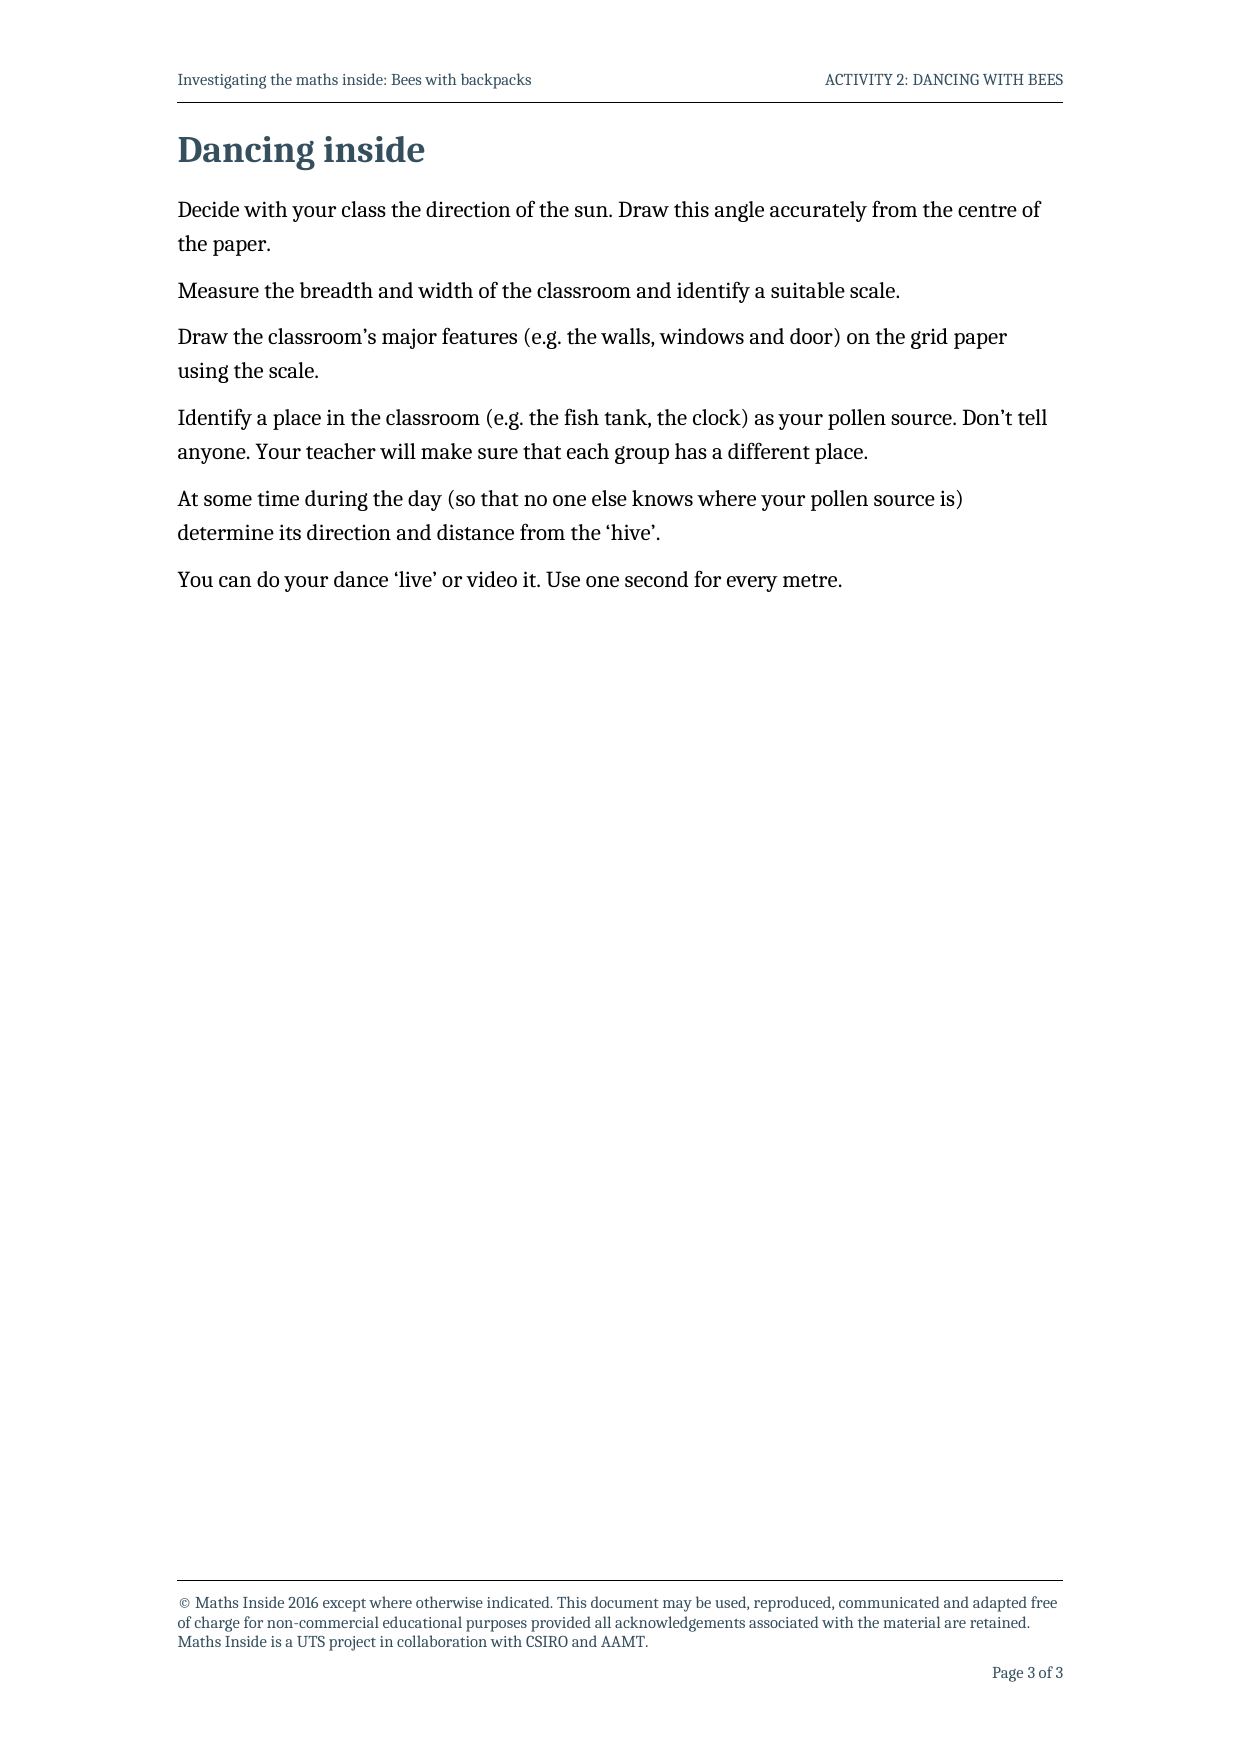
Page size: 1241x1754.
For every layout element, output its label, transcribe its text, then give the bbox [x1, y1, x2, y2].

text Identify a place in the classroom (e.g. the fish tank, the clock) as your pollen source. Don’t tell anyone. Your teacher will make sure that each group has a different place. [177, 405, 1063, 466]
text At some time during the day (so that no one else knows where your pollen source is) determine its direction and distance from the ‘hive’. [177, 486, 1063, 546]
text Draw the classroom’s major features (e.g. the walls, windows and door) on the grid paper using the scale. [177, 324, 1063, 385]
text You can do your dance ‘live’ or video it. Use one second for every metre. [177, 567, 1063, 593]
subtitle Dancing inside [177, 128, 1063, 172]
text Measure the breadth and width of the classroom and identify a suitable scale. [177, 277, 1063, 304]
text Decide with your class the direction of the sun. Draw this angle accurately from the centre of the paper. [177, 197, 1063, 257]
